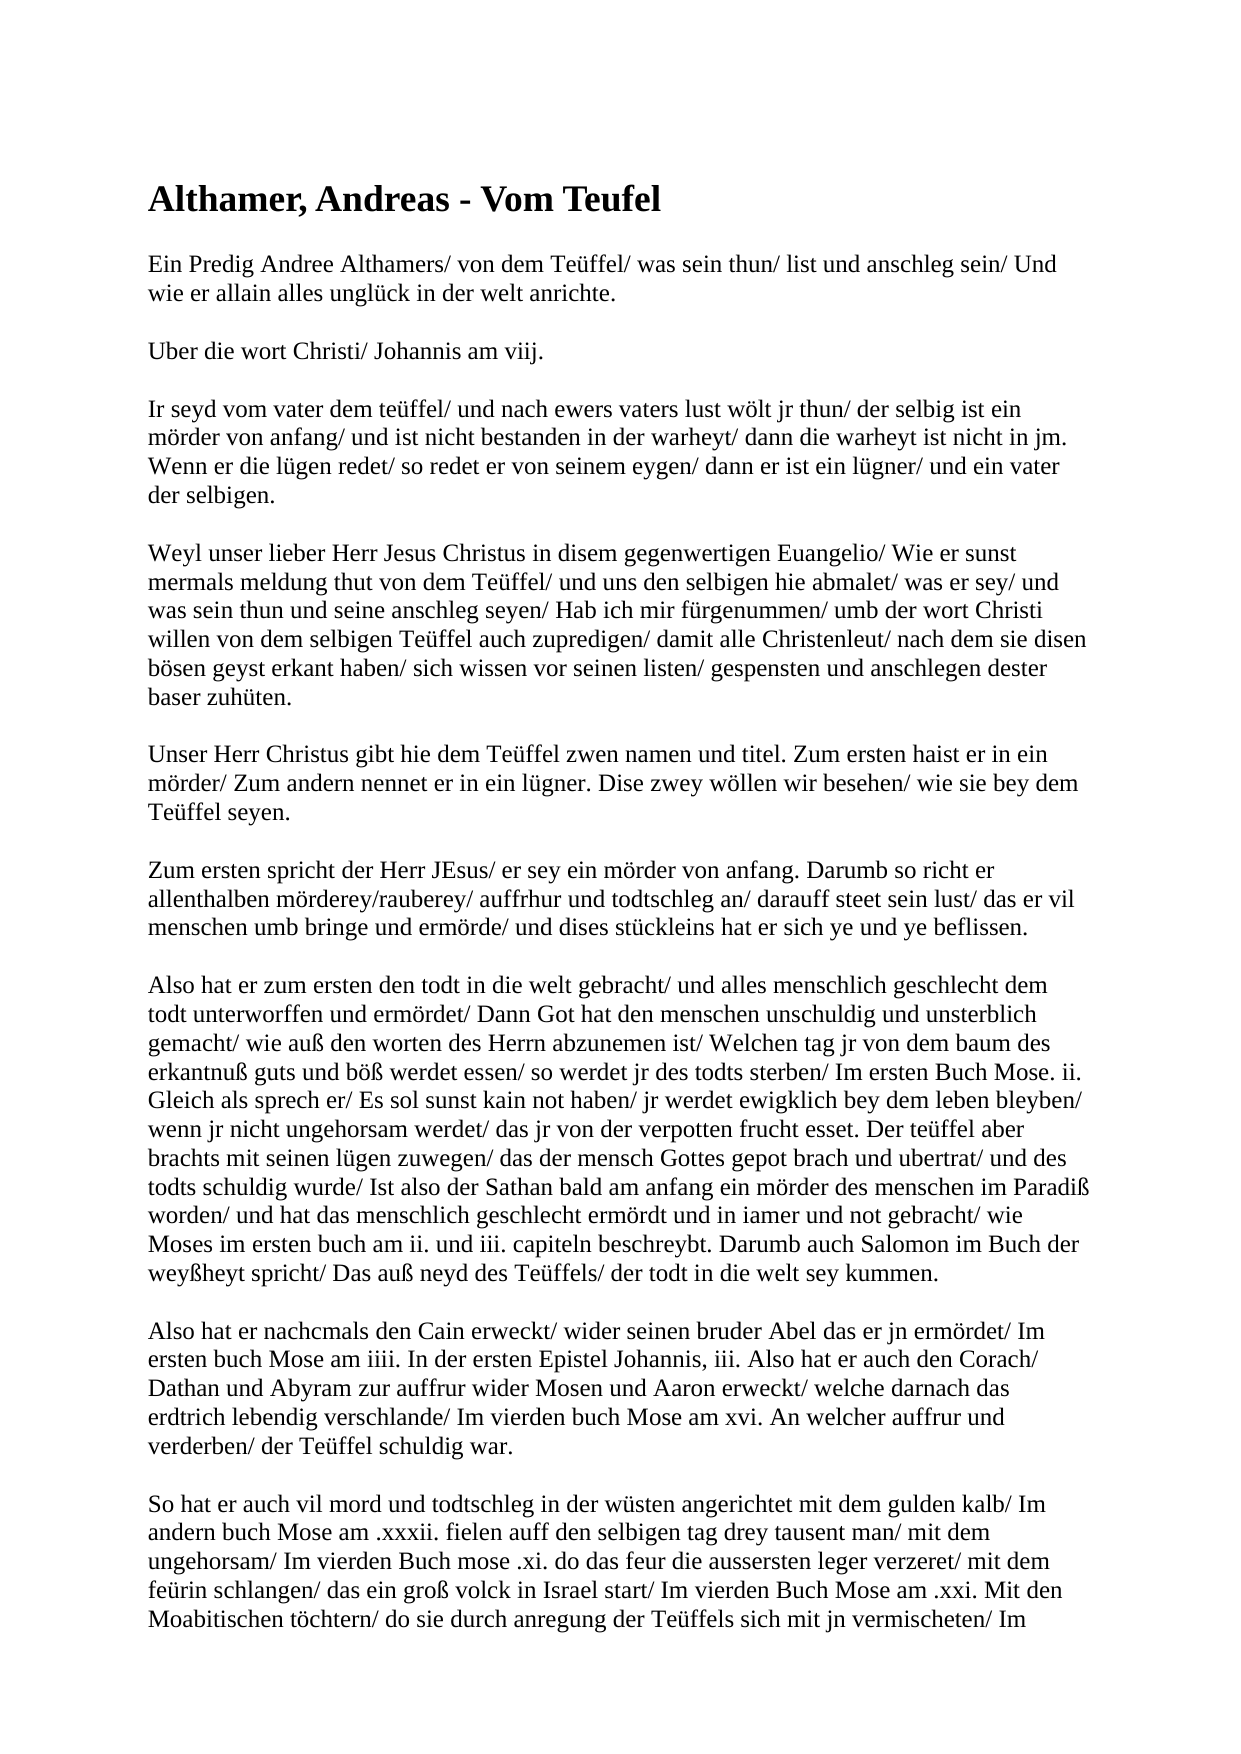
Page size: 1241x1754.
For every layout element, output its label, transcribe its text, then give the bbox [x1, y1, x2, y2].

text Ein Predig Andree Althamers/ von dem Teüffel/ was sein thun/ list und anschleg sein/ Und wie er allain alles unglück in der welt anrichte. [148, 249, 1093, 307]
text Also hat er nachcmals den Cain erweckt/ wider seinen bruder Abel das er jn ermördet/ Im ersten buch Mose am iiii. In der ersten Epistel Johannis, iii. Also hat er auch den Corach/ Dathan und Abyram zur auffrur wider Mosen und Aaron erweckt/ welche darnach das erdtrich lebendig verschlande/ Im vierden buch Mose am xvi. An welcher auffrur und verderben/ der Teüffel schuldig war. [148, 1316, 1093, 1459]
text Zum ersten spricht der Herr JEsus/ er sey ein mörder von anfang. Darumb so richt er allenthalben mörderey/rauberey/ auffrhur und todtschleg an/ darauff steet sein lust/ das er vil menschen umb bringe und ermörde/ und dises stückleins hat er sich ye und ye beflissen. [148, 855, 1093, 941]
text Uber die wort Christi/ Johannis am viij. [148, 336, 1093, 364]
text Also hat er zum ersten den todt in die welt gebracht/ und alles menschlich geschlecht dem todt unterworffen und ermördet/ Dann Got hat den menschen unschuldig und unsterblich gemacht/ wie auß den worten des Herrn abzunemen ist/ Welchen tag jr von dem baum des erkantnuß guts und böß werdet essen/ so werdet jr des todts sterben/ Im ersten Buch Mose. ii. Gleich als sprech er/ Es sol sunst kain not haben/ jr werdet ewigklich bey dem leben bleyben/ wenn jr nicht ungehorsam werdet/ das jr von der verpotten frucht esset. Der teüffel aber brachts mit seinen lügen zuwegen/ das der mensch Gottes gepot brach und ubertrat/ und des todts schuldig wurde/ Ist also der Sathan bald am anfang ein mörder des menschen im Paradiß worden/ und hat das menschlich geschlecht ermördt und in iamer und not gebracht/ wie Moses im ersten buch am ii. und iii. capiteln beschreybt. Darumb auch Salomon im Buch der weyßheyt spricht/ Das auß neyd des Teüffels/ der todt in die welt sey kummen. [148, 970, 1093, 1287]
text Ir seyd vom vater dem teüffel/ und nach ewers vaters lust wölt jr thun/ der selbig ist ein mörder von anfang/ und ist nicht bestanden in der warheyt/ dann die warheyt ist nicht in jm. Wenn er die lügen redet/ so redet er von seinem eygen/ dann er ist ein lügner/ und ein vater der selbigen. [148, 394, 1093, 509]
text Unser Herr Christus gibt hie dem Teüffel zwen namen und titel. Zum ersten haist er in ein mörder/ Zum andern nennet er in ein lügner. Dise zwey wöllen wir besehen/ wie sie bey dem Teüffel seyen. [148, 739, 1093, 826]
subtitle Althamer, Andreas - Vom Teufel [148, 177, 1093, 220]
text Weyl unser lieber Herr Jesus Christus in disem gegenwertigen Euangelio/ Wie er sunst mermals meldung thut von dem Teüffel/ und uns den selbigen hie abmalet/ was er sey/ und was sein thun und seine anschleg seyen/ Hab ich mir fürgenummen/ umb der wort Christi willen von dem selbigen Teüffel auch zupredigen/ damit alle Christenleut/ nach dem sie disen bösen geyst erkant haben/ sich wissen vor seinen listen/ gespensten und anschlegen dester baser zuhüten. [148, 538, 1093, 710]
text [148, 1489, 1093, 1632]
